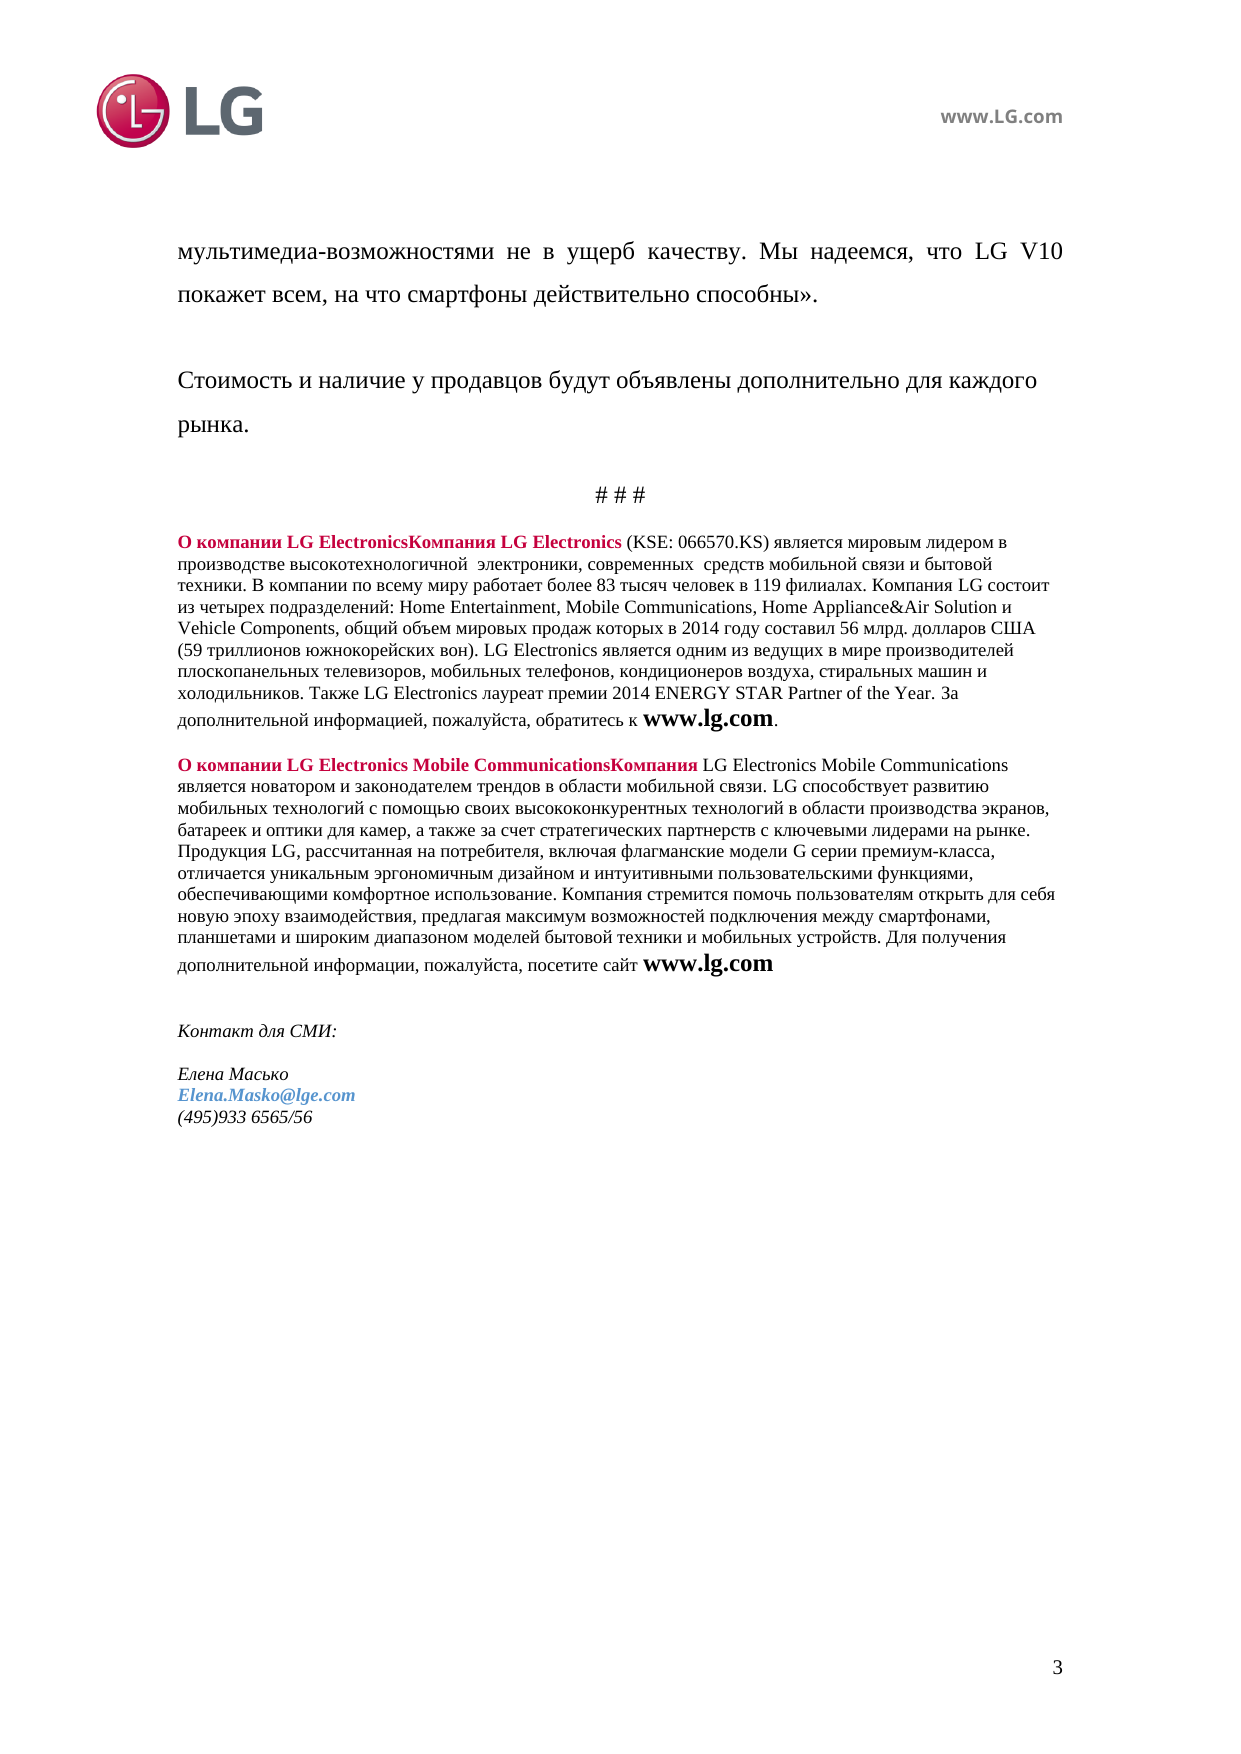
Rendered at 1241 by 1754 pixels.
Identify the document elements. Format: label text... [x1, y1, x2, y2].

text Стоимость и наличие у продавцов будут объявлены дополнительно для каждого рынка. [177, 366, 1063, 437]
text О компании LG ElectronicsКомпания LG Electronics (KSE: 066570.KS) является мировым лидером в производстве высокотехнологичной электроники, современных средств мобильной связи и бытовой техники. В компании по всему миру работает более 83 тысяч человек в 119 филиалах. Компания LG состоит из четырех подразделений: Home Entertainment, Mobile Communications, Home Appliance&Air Solution и Vehicle Components, общий объем мировых продаж которых в 2014 году составил 56 млрд. долларов США (59 триллионов южнокорейских вон). LG Electronics является одним из ведущих в мире производителей плоскопанельных телевизоров, мобильных телефонов, кондиционеров воздуха, стиральных машин и холодильников. Также LG Electronics лауреат премии 2014 ENERGY STAR Partner of the Year. За дополнительной информацией, пожалуйста, обратитесь к www.lg.com. [177, 531, 1063, 732]
text Елена Масько [177, 1063, 1063, 1084]
text # # # [177, 481, 1063, 509]
text Контакт для СМИ: [177, 1020, 1063, 1041]
picture [94, 72, 267, 152]
text О компании LG Electronics Mobile CommunicationsКомпания LG Electronics Mobile Communications является новатором и законодателем трендов в области мобильной связи. LG способствует развитию мобильных технологий с помощью своих высококонкурентных технологий в области производства экранов, батареек и оптики для камер, а также за счет стратегических партнерств с ключевыми лидерами на рынке. Продукция LG, рассчитанная на потребителя, включая флагманские модели G серии премиум-класса, отличается уникальным эргономичным дизайном и интуитивными пользовательскими функциями, обеспечивающими комфортное использование. Компания стремится помочь пользователям открыть для себя новую эпоху взаимодействия, предлагая максимум возможностей подключения между смартфонами, планшетами и широким диапазоном моделей бытовой техники и мобильных устройств. Для получения дополнительной информации, пожалуйста, посетите сайт www.lg.com [177, 754, 1063, 977]
text Elena.Masko@lge.com [177, 1084, 1063, 1106]
text (495)933 6565/56 [177, 1106, 1063, 1127]
